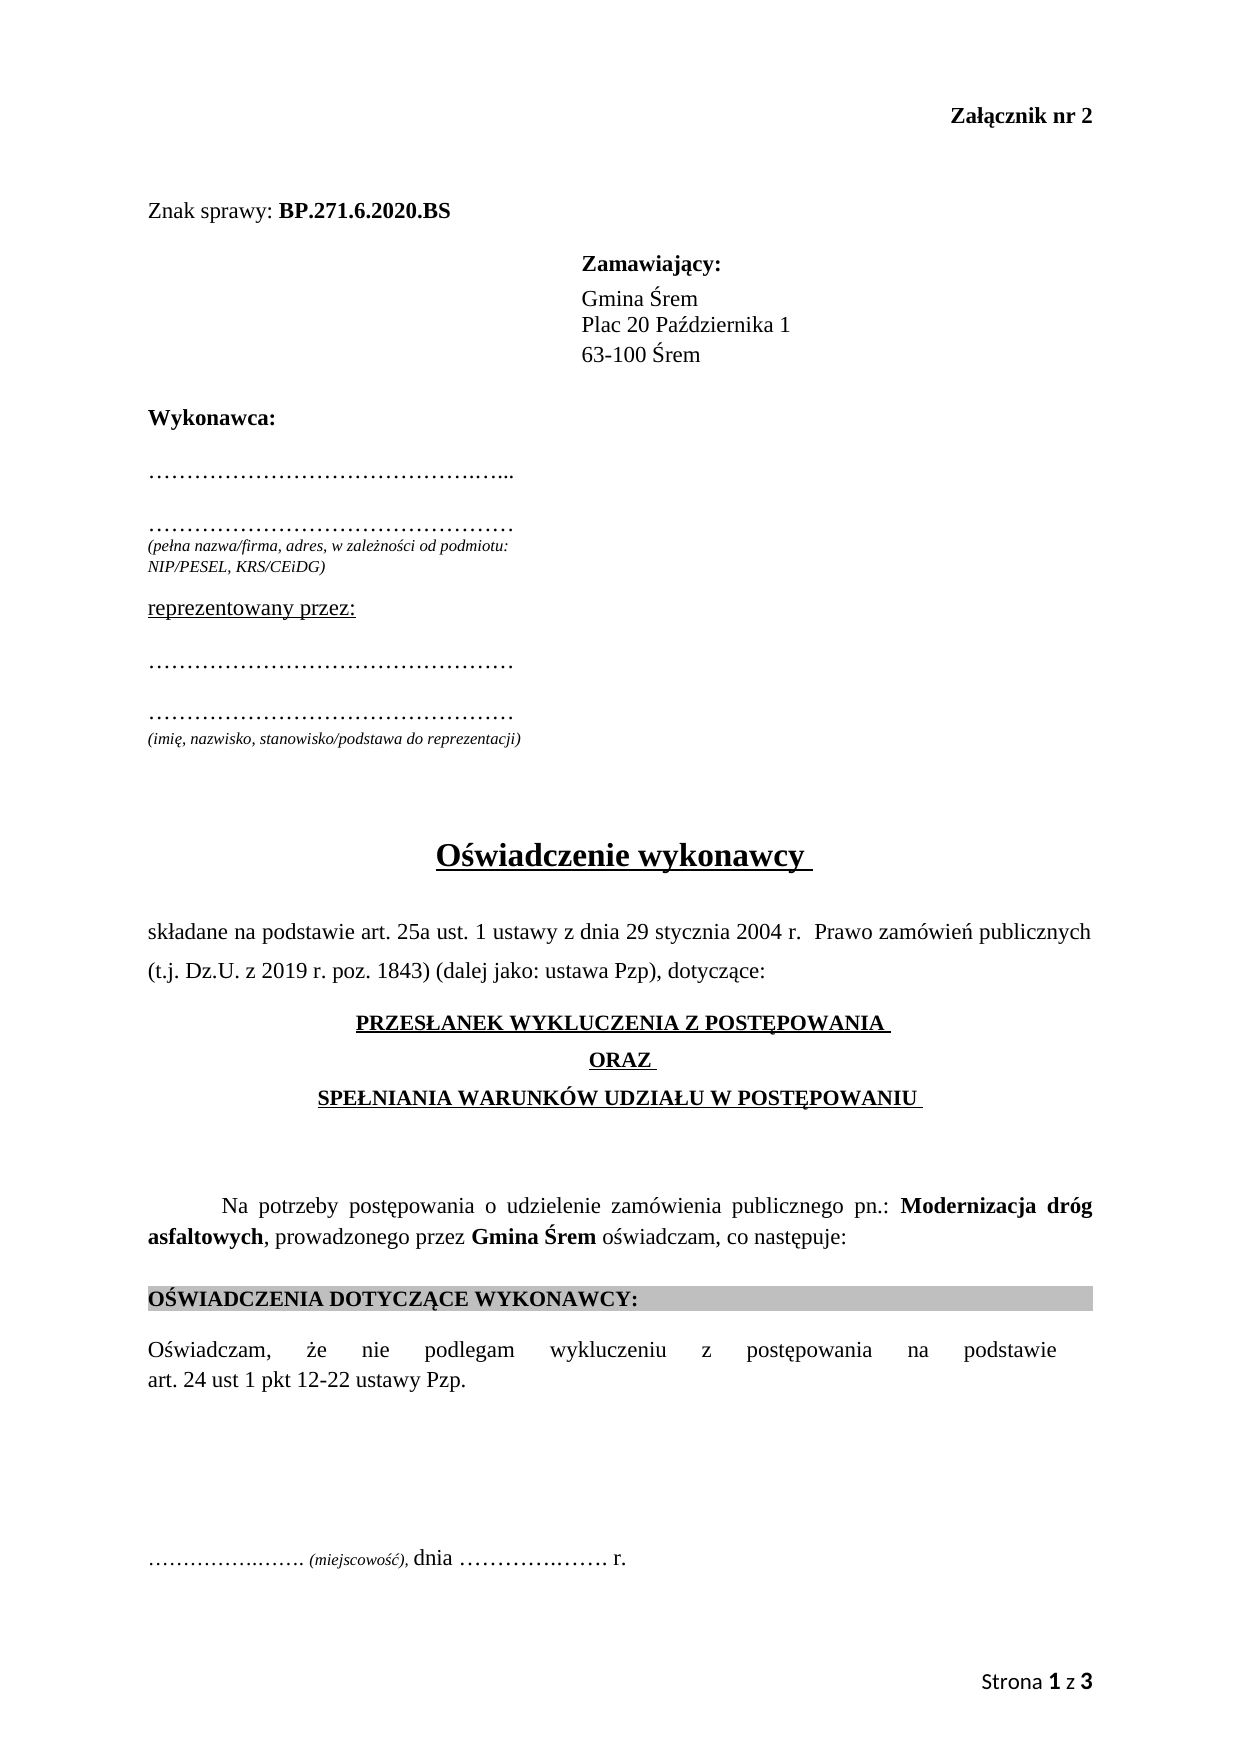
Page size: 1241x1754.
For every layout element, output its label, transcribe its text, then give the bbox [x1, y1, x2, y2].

subtitle Załącznik nr 2 [207, 102, 1093, 128]
text reprezentowany przez: [148, 594, 1093, 621]
text ………………………………………… [148, 510, 517, 536]
text ORAZ [148, 1047, 1093, 1072]
text …………………………………….…... [148, 457, 517, 483]
text składane na podstawie art. 25a ust. 1 ustawy z dnia 29 stycznia 2004 r. Prawo zamówień publicznych (t.j. Dz.U. z 2019 r. poz. 1843) (dalej jako: ustawa Pzp), dotyczące: [148, 918, 1093, 984]
text OŚWIADCZENIA DOTYCZĄCE WYKONAWCY: [148, 1286, 1093, 1311]
text (pełna nazwa/firma, adres, w zależności od podmiotu: NIP/PESEL, KRS/CEiDG) [148, 536, 517, 576]
text SPEŁNIANIA WARUNKÓW UDZIAŁU W POSTĘPOWANIU [148, 1085, 1093, 1138]
text Oświadczenie wykonawcy [148, 836, 1093, 874]
text Oświadczam, że nie podlegam wykluczeniu z postępowania na podstawie art. 24 ust 1 pkt 12-22 ustawy Pzp. [148, 1336, 1093, 1393]
text (imię, nazwisko, stanowisko/podstawa do reprezentacji) [148, 729, 532, 748]
text Na potrzeby postępowania o udzielenie zamówienia publicznego pn.: Modernizacja dróg asfaltowych, prowadzonego przez Gmina Śrem oświadczam, co następuje: [148, 1193, 1093, 1249]
text Znak sprawy: BP.271.6.2020.BS [148, 197, 1093, 224]
text 63-100 Śrem [576, 341, 1093, 368]
text Gmina Śrem [576, 285, 1093, 311]
text ………………………………………… [148, 698, 517, 724]
text ………………………………………… [148, 647, 517, 673]
text Plac 20 Października 1 [576, 311, 1093, 337]
text …………….……. (miejscowość), dnia ………….……. r. [148, 1544, 1093, 1571]
text Wykonawca: [148, 404, 1093, 431]
text PRZESŁANEK WYKLUCZENIA Z POSTĘPOWANIA [148, 1009, 1093, 1035]
text Zamawiający: [576, 250, 1093, 276]
